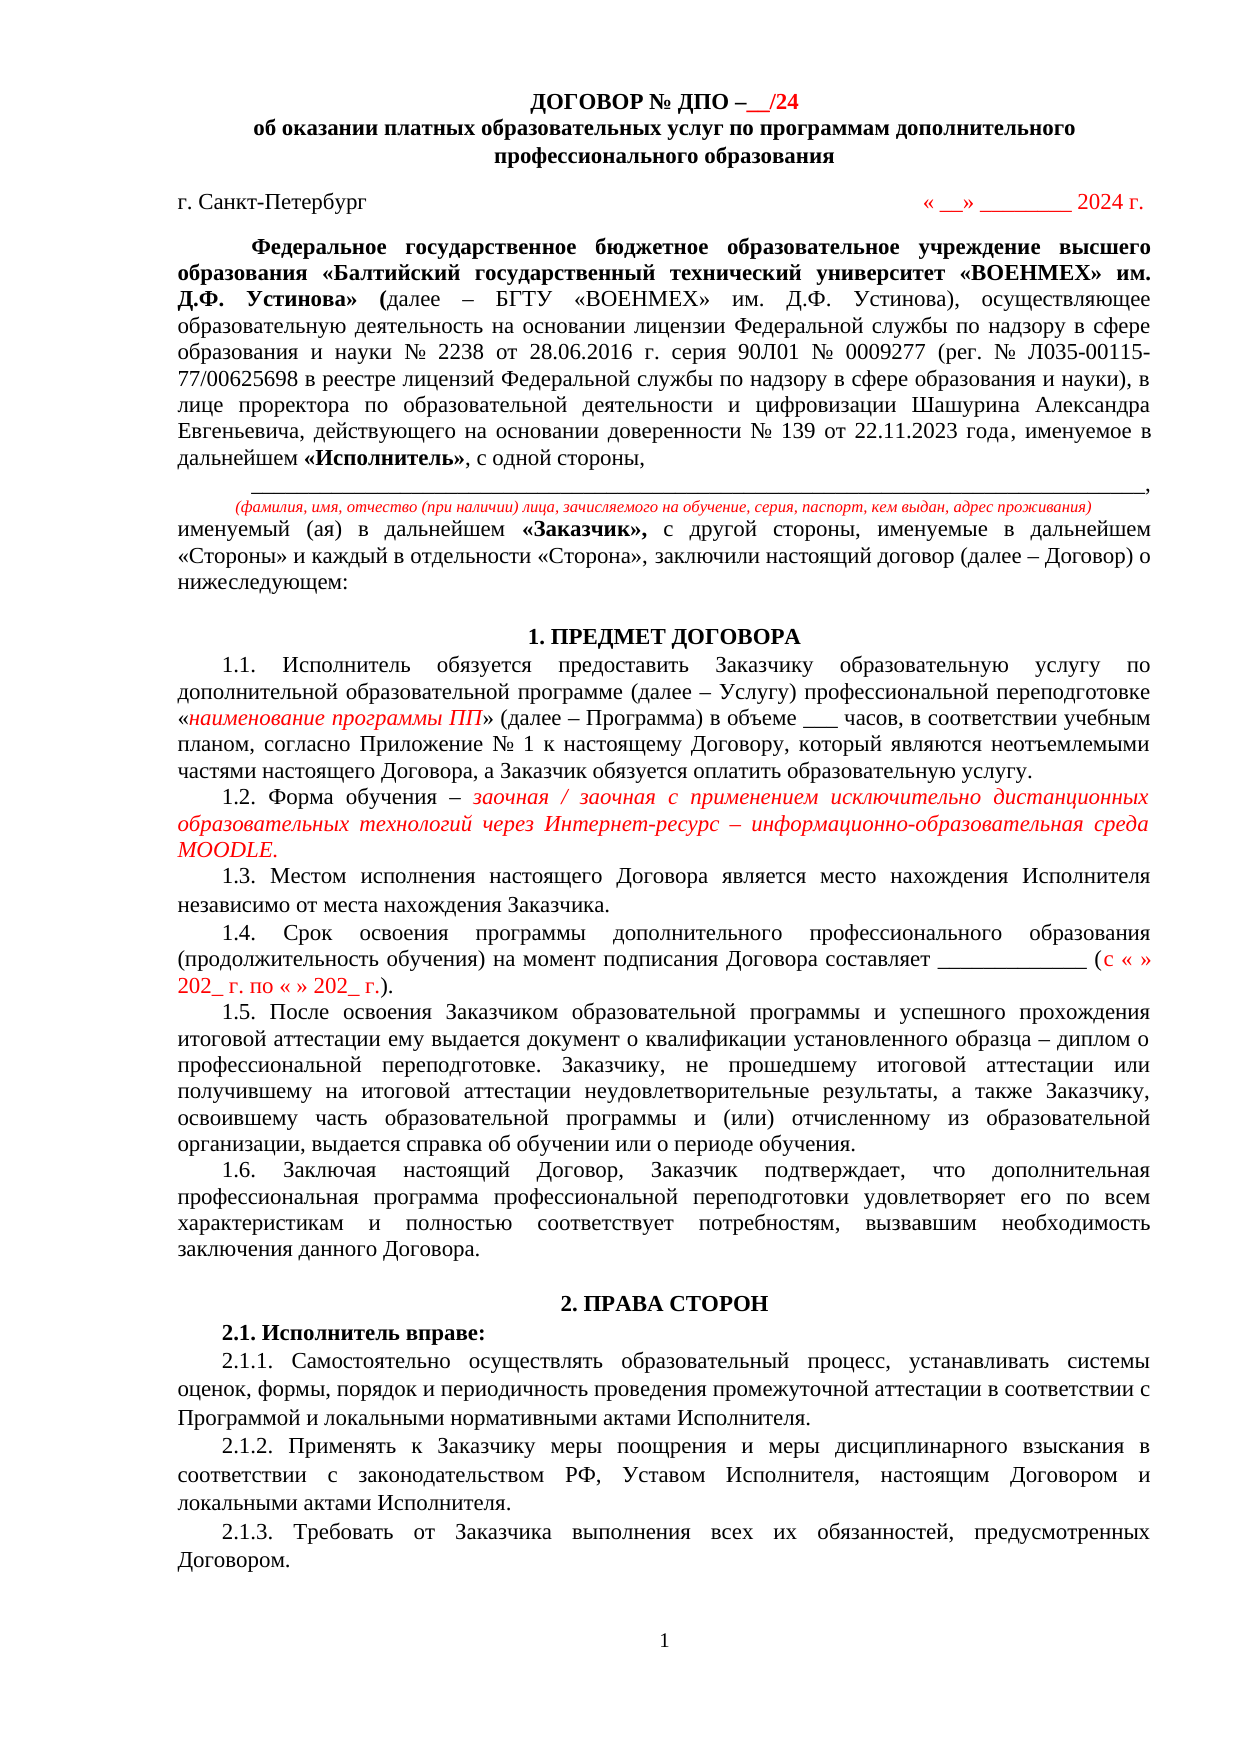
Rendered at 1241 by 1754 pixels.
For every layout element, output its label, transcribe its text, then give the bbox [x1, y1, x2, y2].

text 1.2. Форма обучения – заочная / заочная с применением исключительно дистанционных образовательных технологий через Интернет-ресурс – информационно-образовательная среда MOODLE. [177, 783, 1152, 862]
text именуемый (ая) в дальнейшем «Заказчик», с другой стороны, именуемые в дальнейшем «Стороны» и каждый в отдельности «Сторона», заключили настоящий договор (далее – Договор) о нижеследующем: [177, 516, 1152, 594]
text ДОГОВОР № ДПО –__/24 [177, 88, 1152, 114]
text Федеральное государственное бюджетное образовательное учреждение высшего образования «Балтийский государственный технический университет «ВОЕНМЕХ» им. Д.Ф. Устинова» (далее – БГТУ «ВОЕНМЕХ» им. Д.Ф. Устинова), осуществляющее образовательную деятельность на основании лицензии Федеральной службы по надзору в сфере образования и науки № 2238 от 28.06.2016 г. серия 90Л01 № 0009277 (рег. № Л035-00115-77/00625698 в реестре лицензий Федеральной службы по надзору в сфере образования и науки), в лице проректора по образовательной деятельности и цифровизации Шашурина Александра Евгеньевича, действующего на основании доверенности № 139 от 22.11.2023 года, именуемое в дальнейшем «Исполнитель», с одной стороны, [177, 233, 1152, 470]
text г. Санкт-Петербург « __» ________ 2024 г. [177, 188, 1152, 214]
text 2.1.1. Самостоятельно осуществлять образовательный процесс, устанавливать системы оценок, формы, порядок и периодичность проведения промежуточной аттестации в соответствии с Программой и локальными нормативными актами Исполнителя. [177, 1347, 1152, 1430]
text 1.6. Заключая настоящий Договор, Заказчик подтверждает, что дополнительная профессиональная программа профессиональной переподготовки удовлетворяет его по всем характеристикам и полностью соответствует потребностям, вызвавшим необходимость заключения данного Договора. [177, 1156, 1152, 1262]
text об оказании платных образовательных услуг по программам дополнительного профессионального образования [177, 114, 1152, 169]
text 1.3. Местом исполнения настоящего Договора является место нахождения Исполнителя независимо от места нахождения Заказчика. [177, 862, 1152, 917]
text 2.1. Исполнитель вправе: [177, 1319, 1152, 1345]
text 1. ПРЕДМЕТ ДОГОВОРА [177, 623, 1152, 649]
text (фамилия, имя, отчество (при наличии) лица, зачисляемого на обучение, серия, паспорт, кем выдан, адрес проживания) [177, 496, 1152, 516]
text 2.1.2. Применять к Заказчику меры поощрения и меры дисциплинарного взыскания в соответствии с законодательством РФ, Уставом Исполнителя, настоящим Договором и локальными актами Исполнителя. [177, 1432, 1152, 1516]
text 2. ПРАВА СТОРОН [177, 1290, 1152, 1317]
text ______________________________________________________________________________, [177, 470, 1152, 496]
text 1.1. Исполнитель обязуется предоставить Заказчику образовательную услугу по дополнительной образовательной программе (далее – Услугу) профессиональной переподготовке «наименование программы ПП» (далее – Программа) в объеме ___ часов, в соответствии учебным планом, согласно Приложение № 1 к настоящему Договору, который являются неотъемлемыми частями настоящего Договора, а Заказчик обязуется оплатить образовательную услугу. [177, 651, 1152, 783]
text 2.1.3. Требовать от Заказчика выполнения всех их обязанностей, предусмотренных Договором. [177, 1518, 1152, 1572]
text 1.4. Срок освоения программы дополнительного профессионального образования (продолжительность обучения) на момент подписания Договора составляет _____________ (с « » 202_ г. по « » 202_ г.). [177, 919, 1152, 998]
text 1.5. После освоения Заказчиком образовательной программы и успешного прохождения итоговой аттестации ему выдается документ о квалификации установленного образца – диплом о профессиональной переподготовке. Заказчику, не прошедшему итоговой аттестации или получившему на итоговой аттестации неудовлетворительные результаты, а также Заказчику, освоившему часть образовательной программы и (или) отчисленному из образовательной организации, выдается справка об обучении или о периоде обучения. [177, 998, 1152, 1156]
